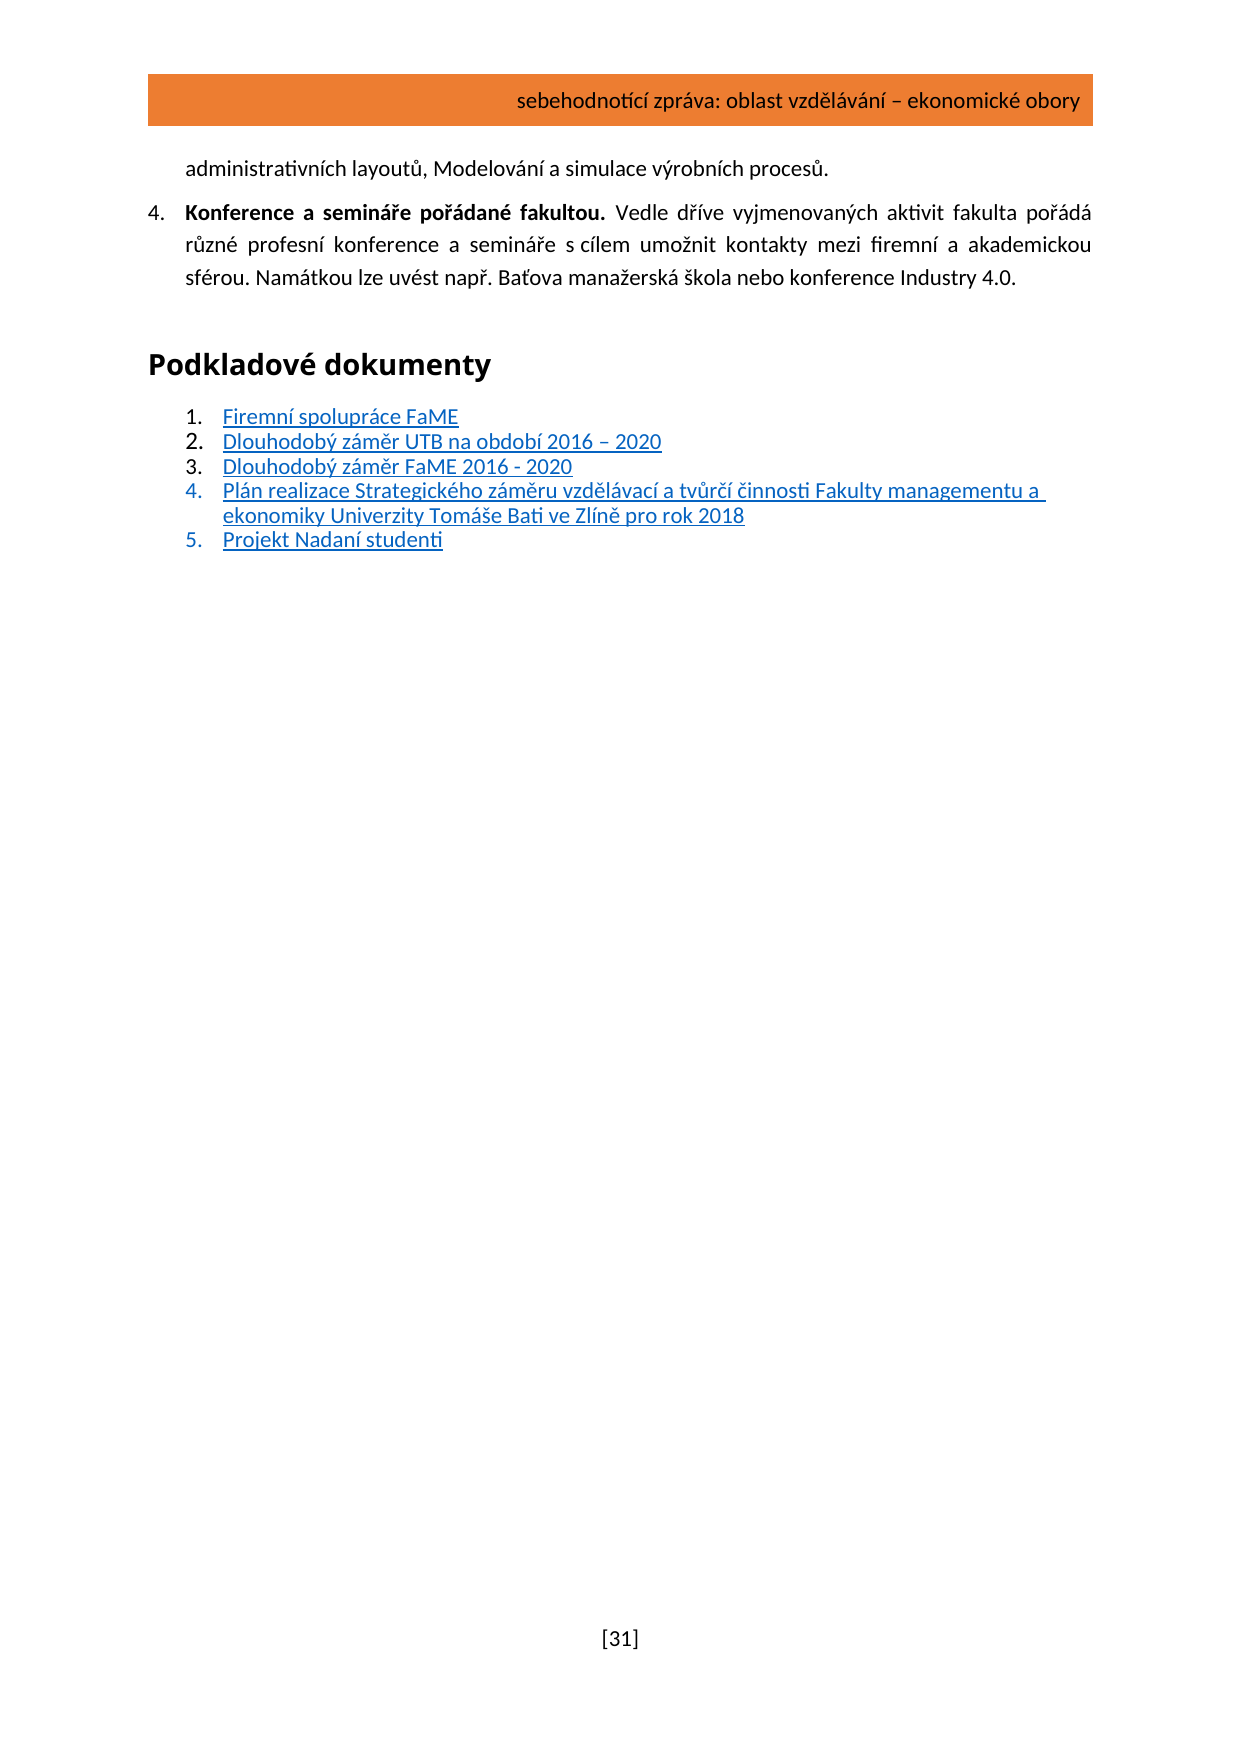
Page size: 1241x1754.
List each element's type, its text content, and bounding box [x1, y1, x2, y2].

list Firemní spolupráce FaME [185, 402, 1093, 430]
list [148, 154, 1093, 182]
list Konference a semináře pořádané fakultou. Vedle dříve vyjmenovaných aktivit fakulta pořádá různé profesní konference a semináře s cílem umožnit kontakty mezi firemní a akademickou sférou. Namátkou lze uvést např. Baťova manažerská škola nebo konference Industry 4.0. [148, 198, 1093, 291]
list Dlouhodobý záměr FaME 2016 - 2020 [185, 454, 1092, 479]
list Dlouhodobý záměr UTB na období 2016 – 2020 [185, 430, 1092, 454]
text Podkladové dokumenty [148, 344, 1093, 383]
list Projekt Nadaní studenti [185, 528, 1092, 552]
list Plán realizace Strategického záměru vzdělávací a tvůrčí činnosti Fakulty managementu a ekonomiky Univerzity Tomáše Bati ve Zlíně pro rok 2018 [185, 479, 1092, 528]
